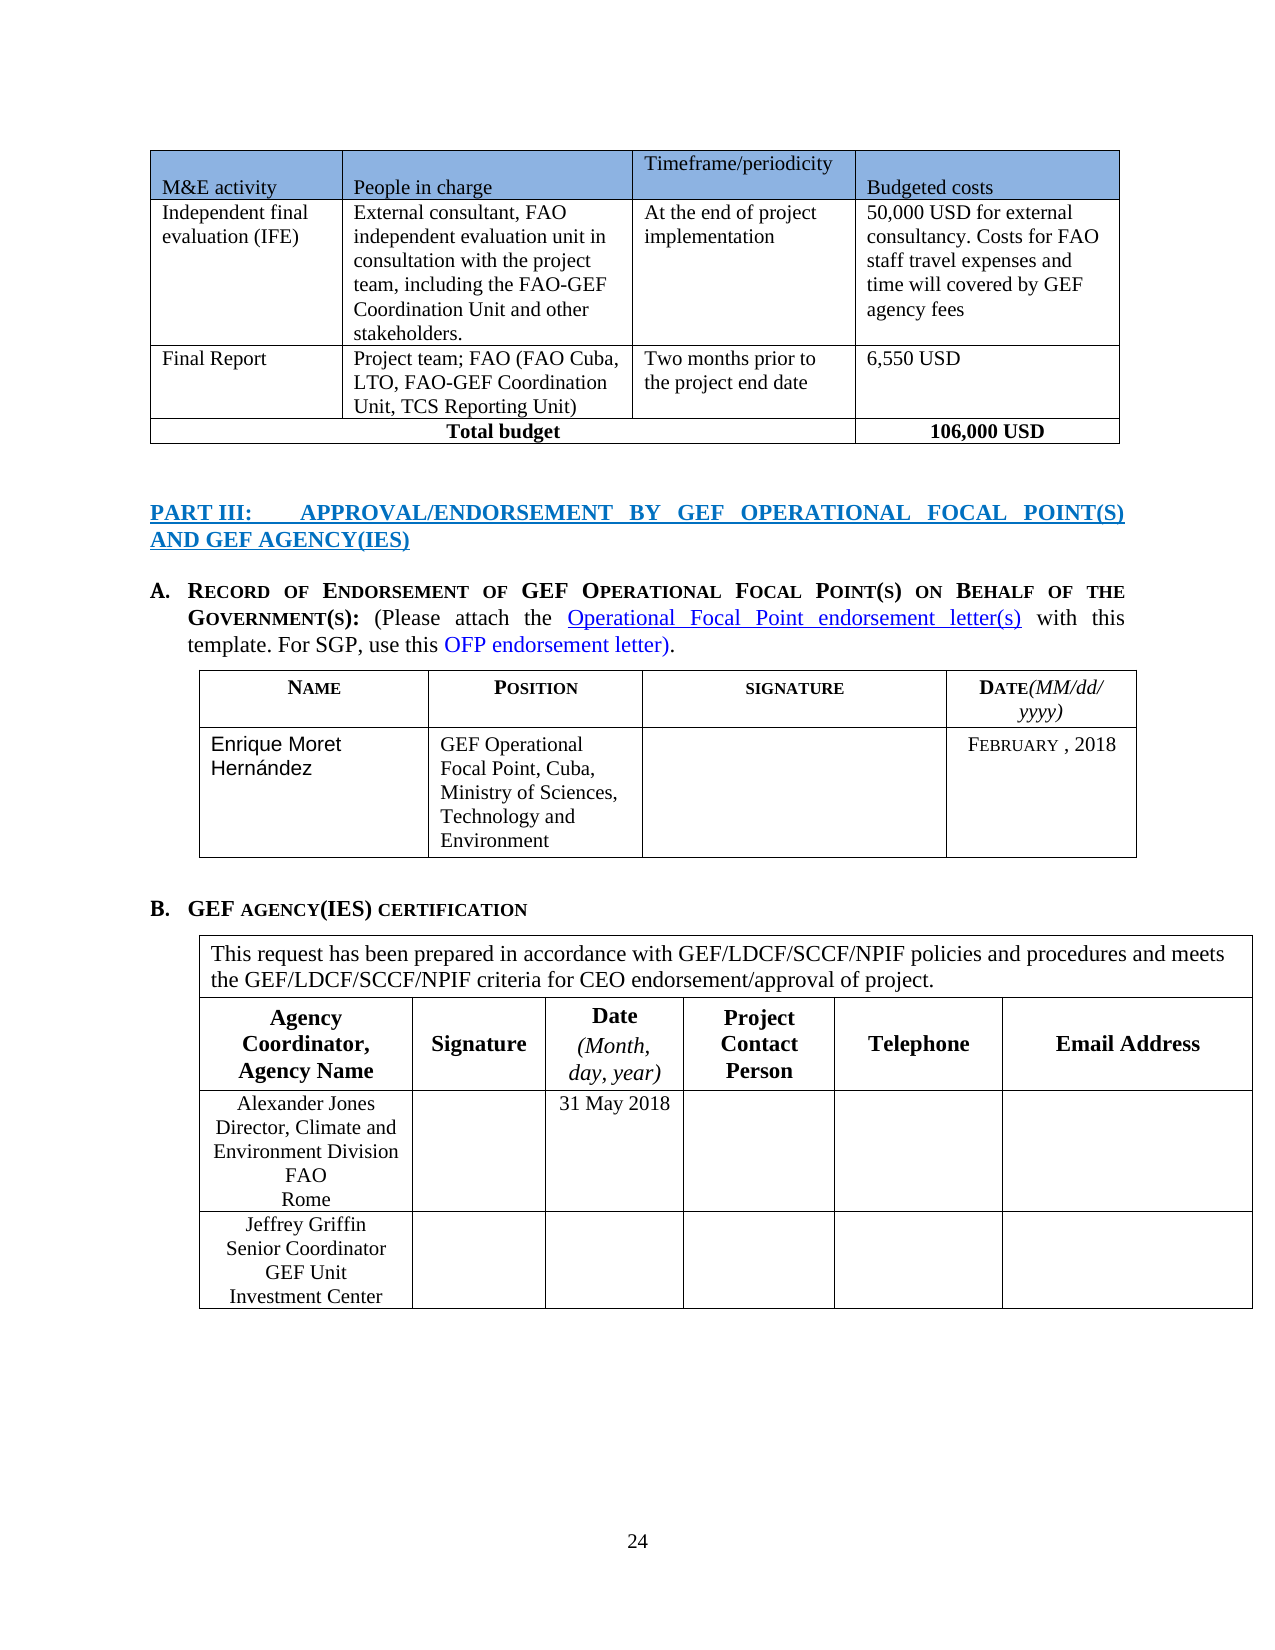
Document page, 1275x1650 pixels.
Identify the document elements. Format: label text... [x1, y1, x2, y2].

table_header Timeframe/periodicity [633, 151, 855, 199]
table_cell Date (Month, day, year) [546, 998, 683, 1089]
table_cell Email Address [1003, 998, 1252, 1089]
text PART III: Approval/endorsement by gef operational focal point(s) and gef agency(ies) [150, 499, 1125, 522]
table_cell 106,000 USD [856, 419, 1119, 443]
table_cell [643, 728, 946, 857]
table_cell Telephone [835, 998, 1002, 1089]
table_cell Agency Coordinator, Agency Name [200, 998, 412, 1089]
table_cell GEF Operational Focal Point, Cuba, Ministry of Sciences, Technology and Environment [429, 728, 642, 857]
table_cell February , 2018 [947, 728, 1136, 857]
table_cell Total budget [151, 419, 855, 443]
table_cell 31 May 2018 [546, 1091, 683, 1211]
table_header Name [200, 671, 428, 727]
table_cell [413, 1212, 545, 1308]
table_cell 50,000 USD for external consultancy. Costs for FAO staff travel expenses and time will covered by GEF agency fees [856, 200, 1119, 344]
table_cell Project team; FAO (FAO Cuba, LTO, FAO-GEF Coordination Unit, TCS Reporting Unit) [343, 346, 632, 418]
table_cell [835, 1212, 1002, 1308]
list Record of Endorsement of GEF Operational Focal Point(s) on Behalf of the Government(s): (Please attach the Operational Focal Point endorsement letter(s) with this template. For SGP, use this OFP endorsement letter). [150, 577, 1125, 657]
table_cell Signature [413, 998, 545, 1089]
table_cell 6,550 USD [856, 346, 1119, 418]
table_header This request has been prepared in accordance with GEF/LDCF/SCCF/NPIF policies and procedures and meets the GEF/LDCF/SCCF/NPIF criteria for CEO endorsement/approval of project. [200, 936, 1252, 997]
table_cell [546, 1212, 683, 1308]
table_header Position [429, 671, 642, 727]
table_cell [1003, 1212, 1252, 1308]
table_header People in charge [343, 151, 632, 199]
table_header M&E activity [151, 151, 342, 199]
table_header Budgeted costs [856, 151, 1119, 199]
list GEF agency(ies) certification [150, 895, 1125, 922]
table_cell [413, 1091, 545, 1211]
table_cell Final Report [151, 346, 342, 418]
table_cell [684, 1212, 834, 1308]
table_cell [1003, 1091, 1252, 1211]
table_cell Jeffrey Griffin Senior Coordinator GEF Unit Investment Center [200, 1212, 412, 1308]
table_cell At the end of project implementation [633, 200, 855, 344]
table_cell Independent final evaluation (IFE) [151, 200, 342, 344]
table_cell External consultant, FAO independent evaluation unit in consultation with the project team, including the FAO-GEF Coordination Unit and other stakeholders. [343, 200, 632, 344]
table_header Date(MM/dd/yyyy) [947, 671, 1136, 727]
table_cell Alexander Jones Director, Climate and Environment Division FAO Rome [200, 1091, 412, 1211]
table_cell Enrique Moret Hernández [200, 728, 428, 857]
table_cell Project Contact Person [684, 998, 834, 1089]
text PART III: Approval/endorsement by gef operational focal point(s) and gef agency(ies) [150, 524, 1125, 552]
table_cell [684, 1091, 834, 1211]
table_cell [835, 1091, 1002, 1211]
table_cell Two months prior to the project end date [633, 346, 855, 418]
table_header signature [643, 671, 946, 727]
